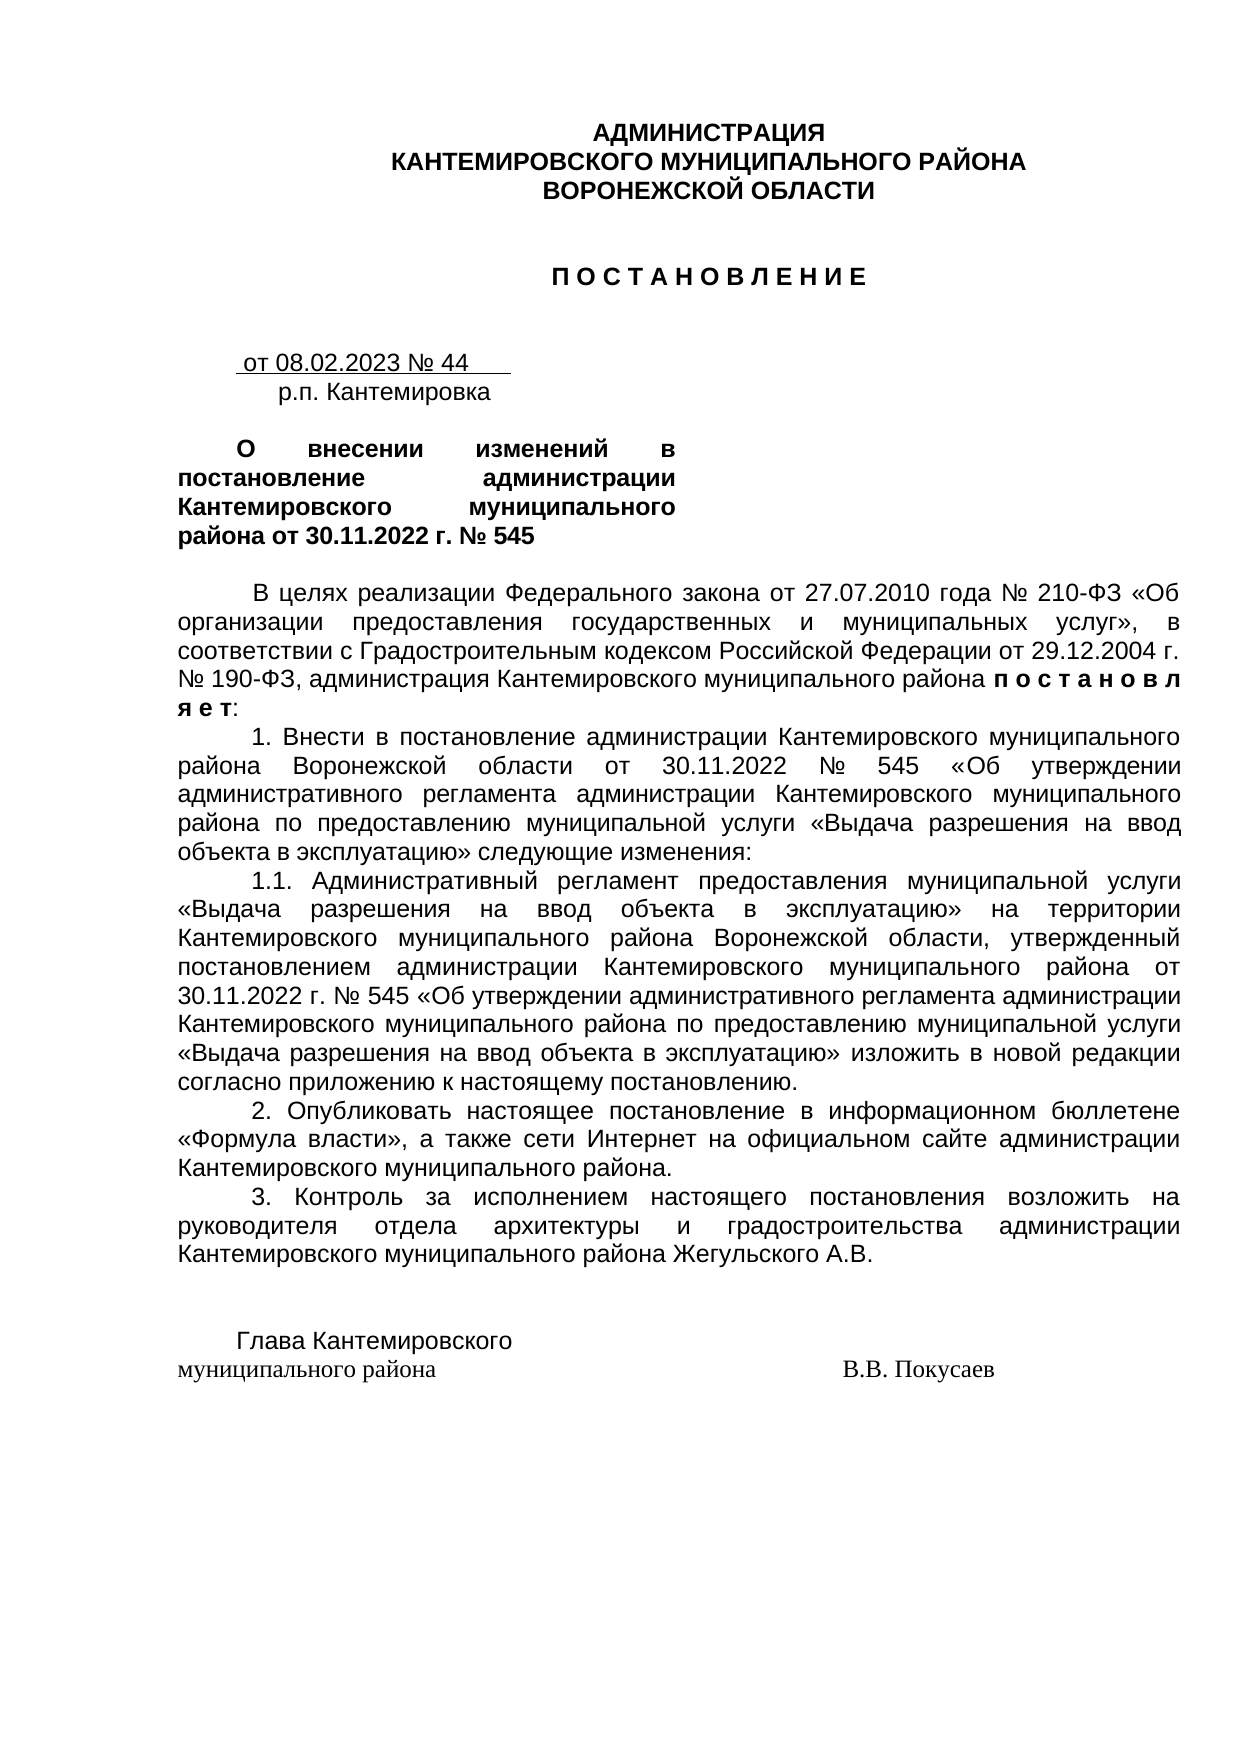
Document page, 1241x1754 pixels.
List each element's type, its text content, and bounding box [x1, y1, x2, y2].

text ВОРОНЕЖСКОЙ ОБЛАСТИ [177, 176, 1181, 204]
title муниципального района В.В. Покусаев [177, 1354, 1181, 1383]
text П О С Т А Н О В Л Е Н И Е [177, 262, 1181, 291]
text О внесении изменений в постановление администрации Кантемировского муниципального района от 30.11.2022 г. № 545 [177, 434, 676, 549]
text 1. Внести в постановление администрации Кантемировского муниципального района Воронежской области от 30.11.2022 № 545 «Об утверждении административного регламента администрации Кантемировского муниципального района по предоставлению муниципальной услуги «Выдача разрешения на ввод объекта в эксплуатацию» следующие изменения: [177, 722, 1181, 866]
text 1.1. Административный регламент предоставления муниципальной услуги «Выдача разрешения на ввод объекта в эксплуатацию» на территории Кантемировского муниципального района Воронежской области, утвержденный постановлением администрации Кантемировского муниципального района от 30.11.2022 г. № 545 «Об утверждении административного регламента администрации Кантемировского муниципального района по предоставлению муниципальной услуги «Выдача разрешения на ввод объекта в эксплуатацию» изложить в новой редакции согласно приложению к настоящему постановлению. [177, 866, 1181, 1096]
text Глава Кантемировского [177, 1326, 1181, 1354]
text В целях реализации Федерального закона от 27.07.2010 года № 210-ФЗ «Об организации предоставления государственных и муниципальных услуг», в соответствии с Градостроительным кодексом Российской Федерации от 29.12.2004 г. № 190-ФЗ, администрация Кантемировского муниципального района п о с т а н о в л я е т: [177, 578, 1181, 722]
text КАНТЕМИРОВСКОГО МУНИЦИПАЛЬНОГО РАЙОНА [177, 147, 1181, 176]
text 2. Опубликовать настоящее постановление в информационном бюллетене «Формула власти», а также сети Интернет на официальном сайте администрации Кантемировского муниципального района. [177, 1096, 1181, 1182]
text р.п. Кантемировка [177, 377, 1181, 406]
text от 08.02.2023 № 44 [177, 348, 1181, 377]
text АДМИНИСТРАЦИЯ [177, 118, 1181, 147]
text 3. Контроль за исполнением настоящего постановления возложить на руководителя отдела архитектуры и градостроительства администрации Кантемировского муниципального района Жегульского А.В. [177, 1182, 1181, 1268]
